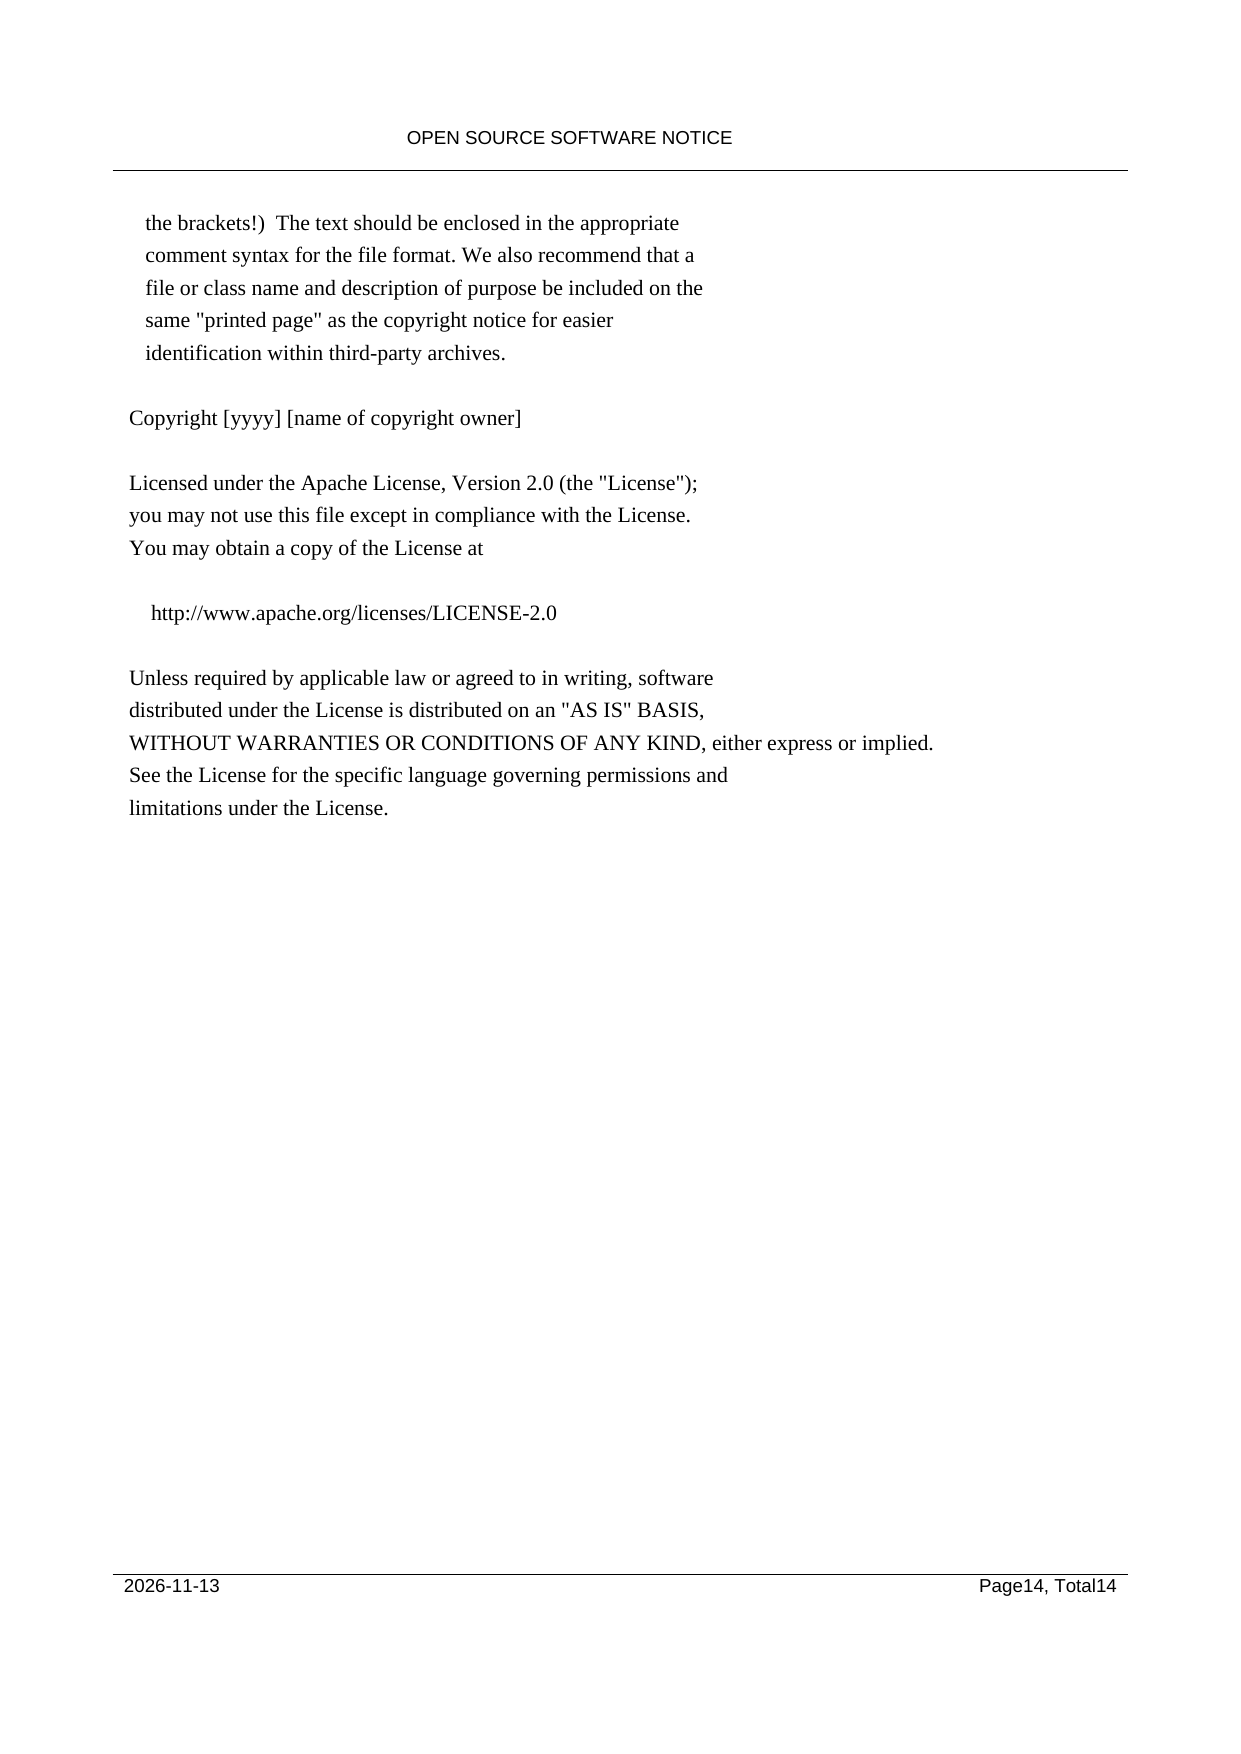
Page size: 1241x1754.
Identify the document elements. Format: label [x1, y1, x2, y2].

text [112, 206, 1128, 824]
